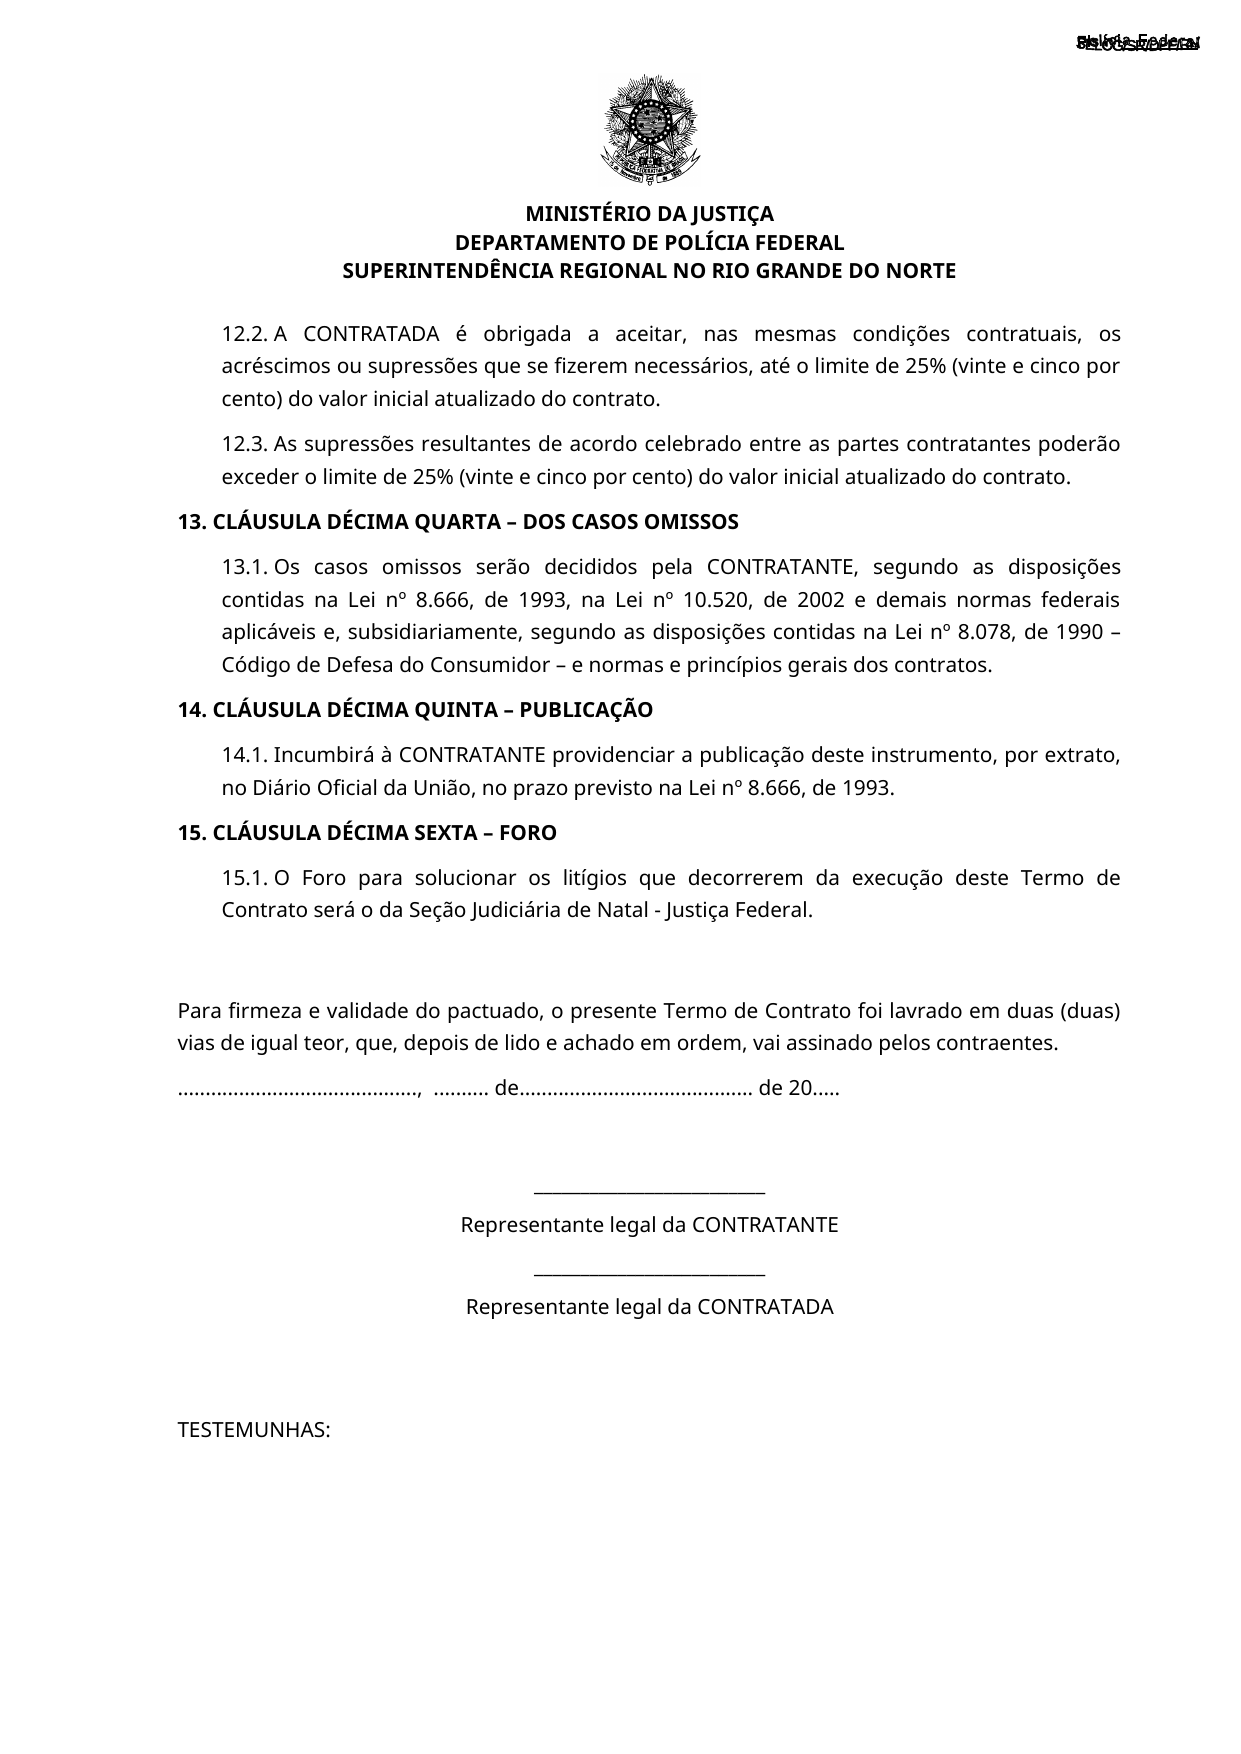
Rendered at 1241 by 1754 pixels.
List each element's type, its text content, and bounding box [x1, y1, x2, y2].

picture [598, 73, 702, 187]
list CLÁUSULA DÉCIMA SEXTA – FORO [177, 818, 1122, 846]
list CLÁUSULA DÉCIMA QUINTA – PUBLICAÇÃO [177, 695, 1122, 723]
text _________________________ [177, 1251, 1122, 1280]
text Representante legal da CONTRATANTE [177, 1210, 1122, 1239]
text Para firmeza e validade do pactuado, o presente Termo de Contrato foi lavrado em duas (duas) vias de igual teor, que, depois de lido e achado em ordem, vai assinado pelos contraentes. [177, 996, 1122, 1057]
list As supressões resultantes de acordo celebrado entre as partes contratantes poderão exceder o limite de 25% (vinte e cinco por cento) do valor inicial atualizado do contrato. [221, 429, 1122, 490]
list Incumbirá à CONTRATANTE providenciar a publicação deste instrumento, por extrato, no Diário Oficial da União, no prazo previsto na Lei nº 8.666, de 1993. [221, 740, 1122, 801]
list CLÁUSULA DÉCIMA QUARTA – DOS CASOS OMISSOS [177, 507, 1122, 535]
text TESTEMUNHAS: [177, 1415, 1122, 1443]
text ..........................................., .......... de.......................................... de 20..... [177, 1073, 1124, 1102]
list A CONTRATADA é obrigada a aceitar, nas mesmas condições contratuais, os acréscimos ou supressões que se fizerem necessários, até o limite de 25% (vinte e cinco por cento) do valor inicial atualizado do contrato. [221, 319, 1122, 413]
list O Foro para solucionar os litígios que decorrerem da execução deste Termo de Contrato será o da Seção Judiciária de Natal - Justiça Federal. [221, 863, 1122, 924]
text _________________________ [177, 1169, 1122, 1198]
list Os casos omissos serão decididos pela CONTRATANTE, segundo as disposições contidas na Lei nº 8.666, de 1993, na Lei nº 10.520, de 2002 e demais normas federais aplicáveis e, subsidiariamente, segundo as disposições contidas na Lei nº 8.078, de 1990 – Código de Defesa do Consumidor – e normas e princípios gerais dos contratos. [221, 552, 1122, 678]
text Representante legal da CONTRATADA [177, 1292, 1122, 1321]
